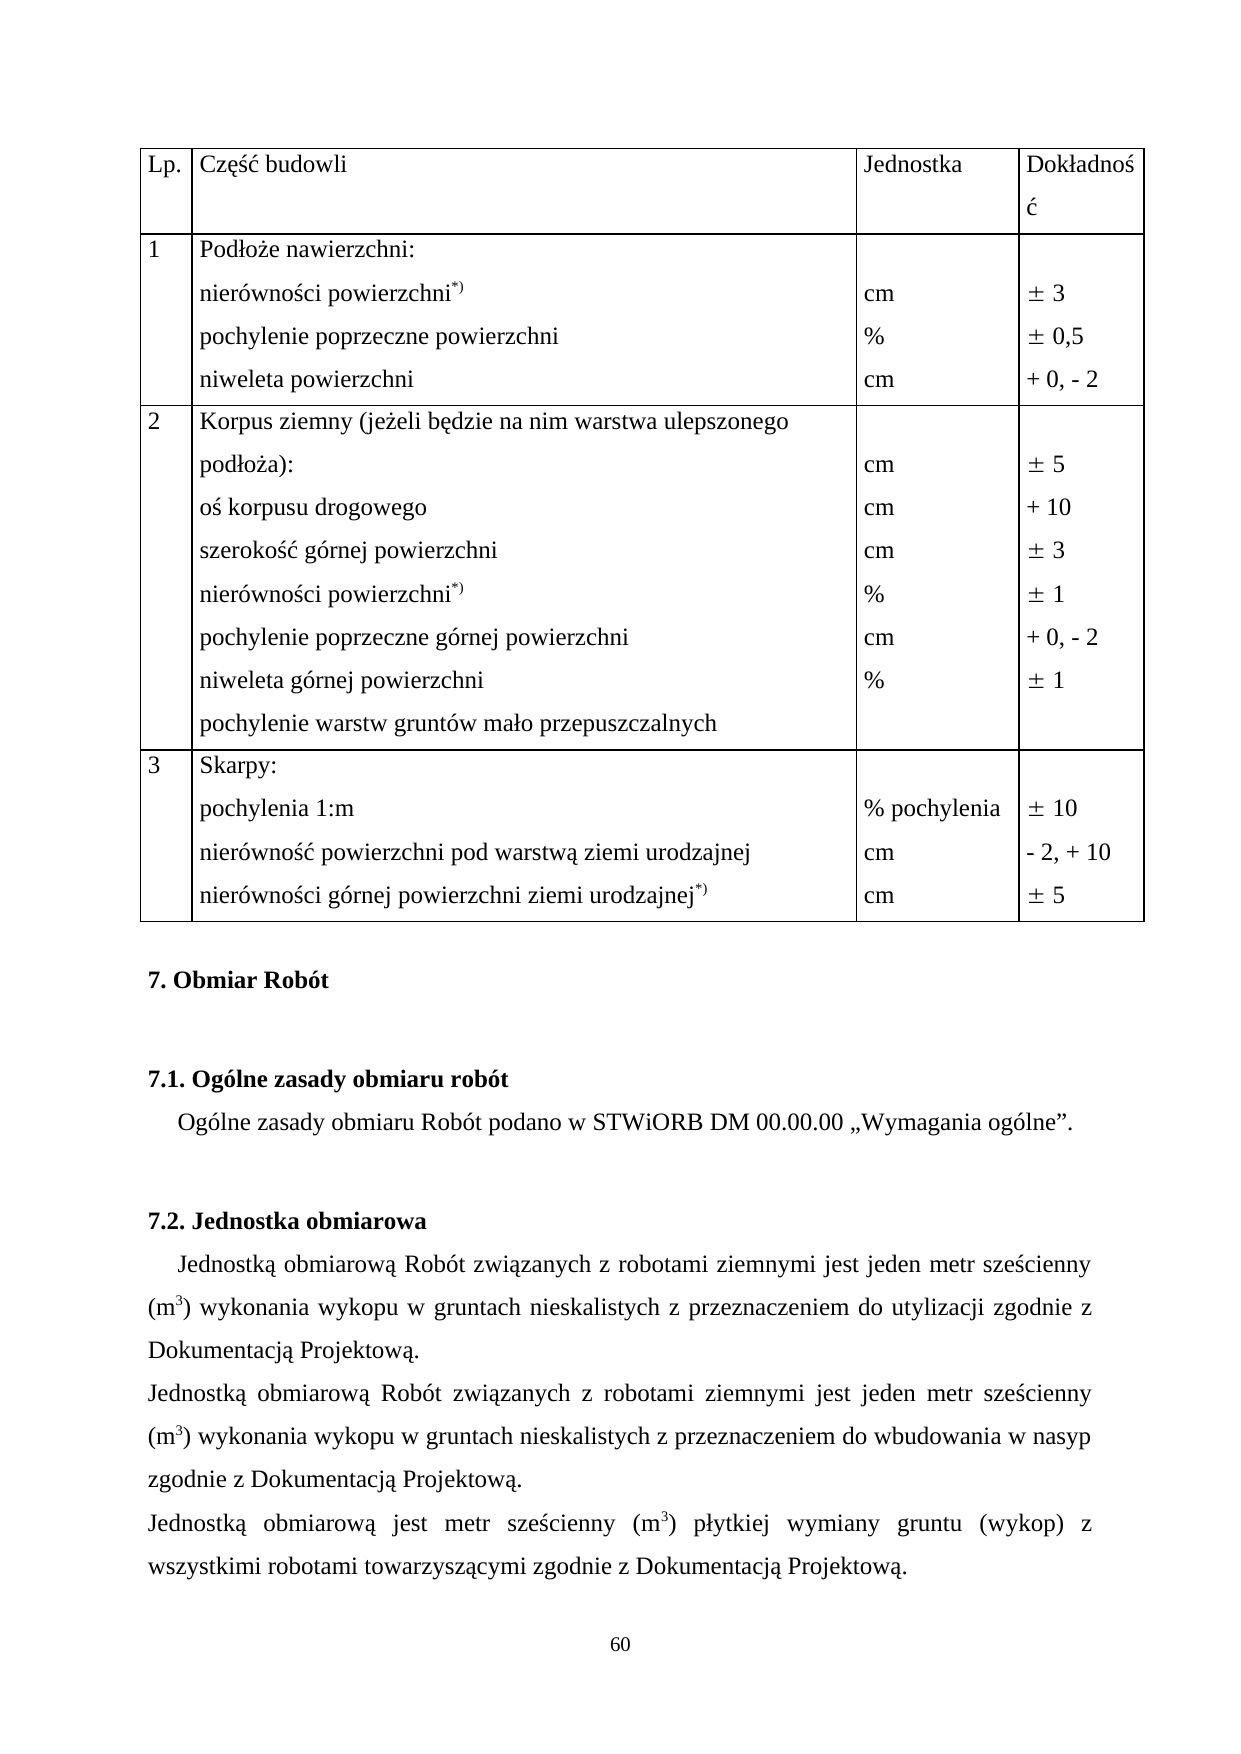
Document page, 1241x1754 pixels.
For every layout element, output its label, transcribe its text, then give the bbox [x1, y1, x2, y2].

list 7. Obmiar Robót [148, 965, 1093, 994]
list 7.2. Jednostka obmiarowa [148, 1206, 1093, 1234]
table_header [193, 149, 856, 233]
list Jednostką obmiarową jest metr sześcienny (m3) płytkiej wymiany gruntu (wykop) z wszystkimi robotami towarzyszącymi zgodnie z Dokumentacją Projektową. [148, 1508, 1093, 1579]
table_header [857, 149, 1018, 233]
list Jednostką obmiarową Robót związanych z robotami ziemnymi jest jeden metr sześcienny (m3) wykonania wykopu w gruntach nieskalistych z przeznaczeniem do utylizacji zgodnie z Dokumentacją Projektową. [148, 1249, 1093, 1364]
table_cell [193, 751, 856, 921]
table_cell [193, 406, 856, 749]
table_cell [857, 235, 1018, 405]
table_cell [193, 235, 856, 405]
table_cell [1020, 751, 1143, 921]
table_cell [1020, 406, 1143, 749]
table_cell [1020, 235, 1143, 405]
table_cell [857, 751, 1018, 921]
list Jednostką obmiarową Robót związanych z robotami ziemnymi jest jeden metr sześcienny (m3) wykonania wykopu w gruntach nieskalistych z przeznaczeniem do wbudowania w nasyp zgodnie z Dokumentacją Projektową. [148, 1378, 1093, 1493]
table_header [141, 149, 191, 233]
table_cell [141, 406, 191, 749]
text 7.1. Ogólne zasady obmiaru robót [148, 1064, 1093, 1093]
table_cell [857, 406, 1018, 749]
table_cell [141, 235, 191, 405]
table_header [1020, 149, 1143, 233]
list Ogólne zasady obmiaru Robót podano w STWiORB DM 00.00.00 „Wymagania ogólne”. [148, 1107, 1093, 1136]
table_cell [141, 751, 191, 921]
